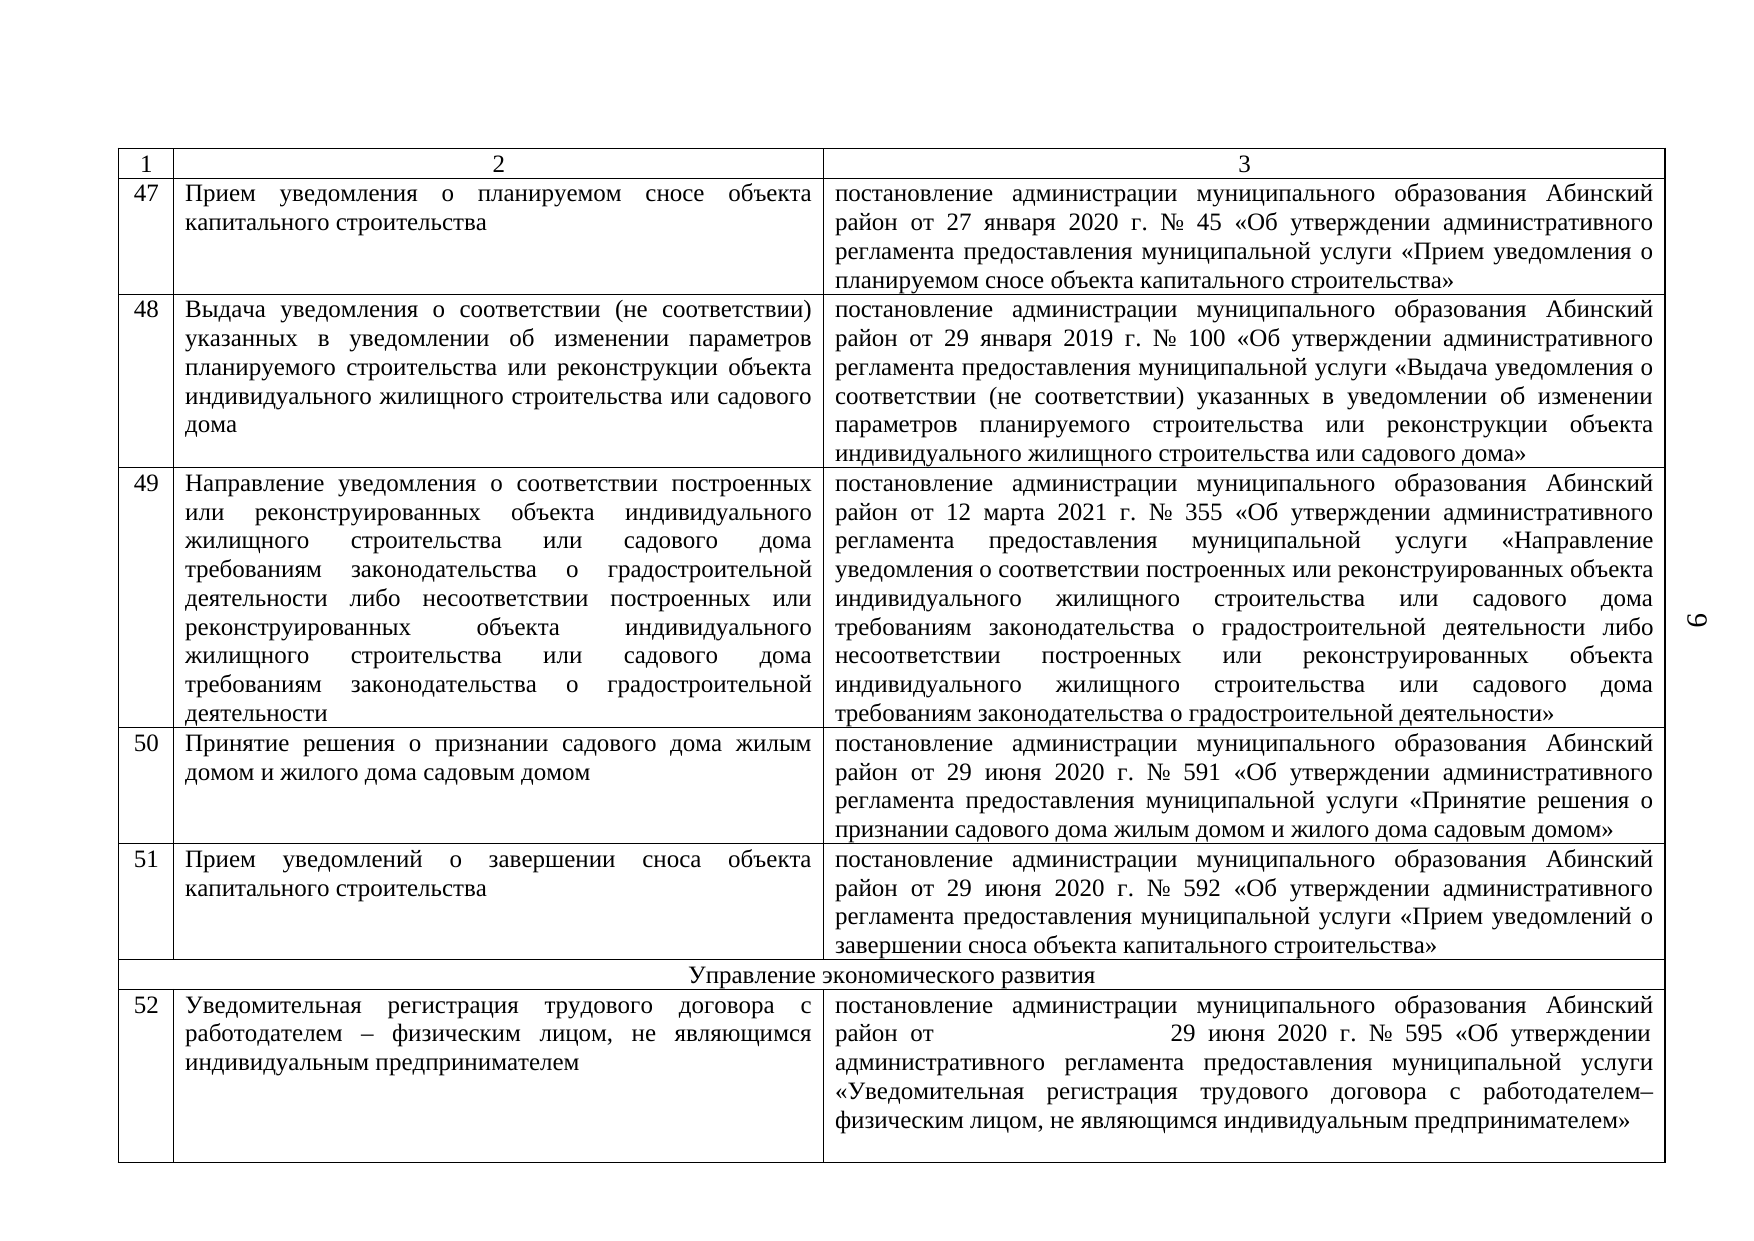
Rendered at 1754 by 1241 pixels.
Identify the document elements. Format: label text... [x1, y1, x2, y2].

table_cell 50 [119, 728, 173, 843]
table_cell 1 [119, 149, 173, 177]
table_cell постановление администрации муниципального образования Абинский район от 29 июня 2020 г. № 591 «Об утверждении административного регламента предоставления муниципальной услуги «Принятие решения о признании садового дома жилым домом и жилого дома садовым домом» [824, 728, 1664, 843]
table_cell Прием уведомлений о завершении сноса объекта капитального строительства [174, 844, 823, 959]
table_cell Принятие решения о признании садового дома жилым домом и жилого дома садовым домом [174, 728, 823, 843]
table_cell постановление администрации муниципального образования Абинский район от 29 января 2019 г. № 100 «Об утверждении административного регламента предоставления муниципальной услуги «Выдача уведомления о соответствии (не соответствии) указанных в уведомлении об изменении параметров планируемого строительства или реконструкции объекта индивидуального жилищного строительства или садового дома» [824, 295, 1664, 467]
table_cell 2 [174, 149, 823, 177]
table_cell Направление уведомления о соответствии построенных или реконструированных объекта индивидуального жилищного строительства или садового дома требованиям законодательства о градостроительной деятельности либо несоответствии построенных или реконструированных объекта индивидуального жилищного строительства или садового дома требованиям законодательства о градостроительной деятельности [174, 468, 823, 727]
table_cell Уведомительная регистрация трудового договора с работодателем – физическим лицом, не являющимся индивидуальным предпринимателем [174, 990, 823, 1162]
table_cell постановление администрации муниципального образования Абинский район от 29 июня 2020 г. № 595 «Об утверждении административного регламента предоставления муниципальной услуги «Уведомительная регистрация трудового договора с работодателем– физическим лицом, не являющимся индивидуальным предпринимателем» [824, 990, 1664, 1162]
table_cell 49 [119, 468, 173, 727]
table_cell 48 [119, 295, 173, 467]
table_cell 52 [119, 990, 173, 1162]
table_cell постановление администрации муниципального образования Абинский район от 12 марта 2021 г. № 355 «Об утверждении административного регламента предоставления муниципальной услуги «Направление уведомления о соответствии построенных или реконструированных объекта индивидуального жилищного строительства или садового дома требованиям законодательства о градостроительной деятельности либо несоответствии построенных или реконструированных объекта индивидуального жилищного строительства или садового дома требованиям законодательства о градостроительной деятельности» [824, 468, 1664, 727]
table_cell Управление экономического развития [119, 960, 1664, 989]
table_cell 3 [824, 149, 1664, 177]
table_cell 47 [119, 179, 173, 293]
table_cell постановление администрации муниципального образования Абинский район от 27 января 2020 г. № 45 «Об утверждении административного регламента предоставления муниципальной услуги «Прием уведомления о планируемом сносе объекта капитального строительства» [824, 179, 1664, 293]
table_cell постановление администрации муниципального образования Абинский район от 29 июня 2020 г. № 592 «Об утверждении административного регламента предоставления муниципальной услуги «Прием уведомлений о завершении сноса объекта капитального строительства» [824, 844, 1664, 959]
table_cell 51 [119, 844, 173, 959]
table_cell Прием уведомления о планируемом сносе объекта капитального строительства [174, 179, 823, 293]
table_cell Выдача уведомления о соответствии (не соответствии) указанных в уведомлении об изменении параметров планируемого строительства или реконструкции объекта индивидуального жилищного строительства или садового дома [174, 295, 823, 467]
